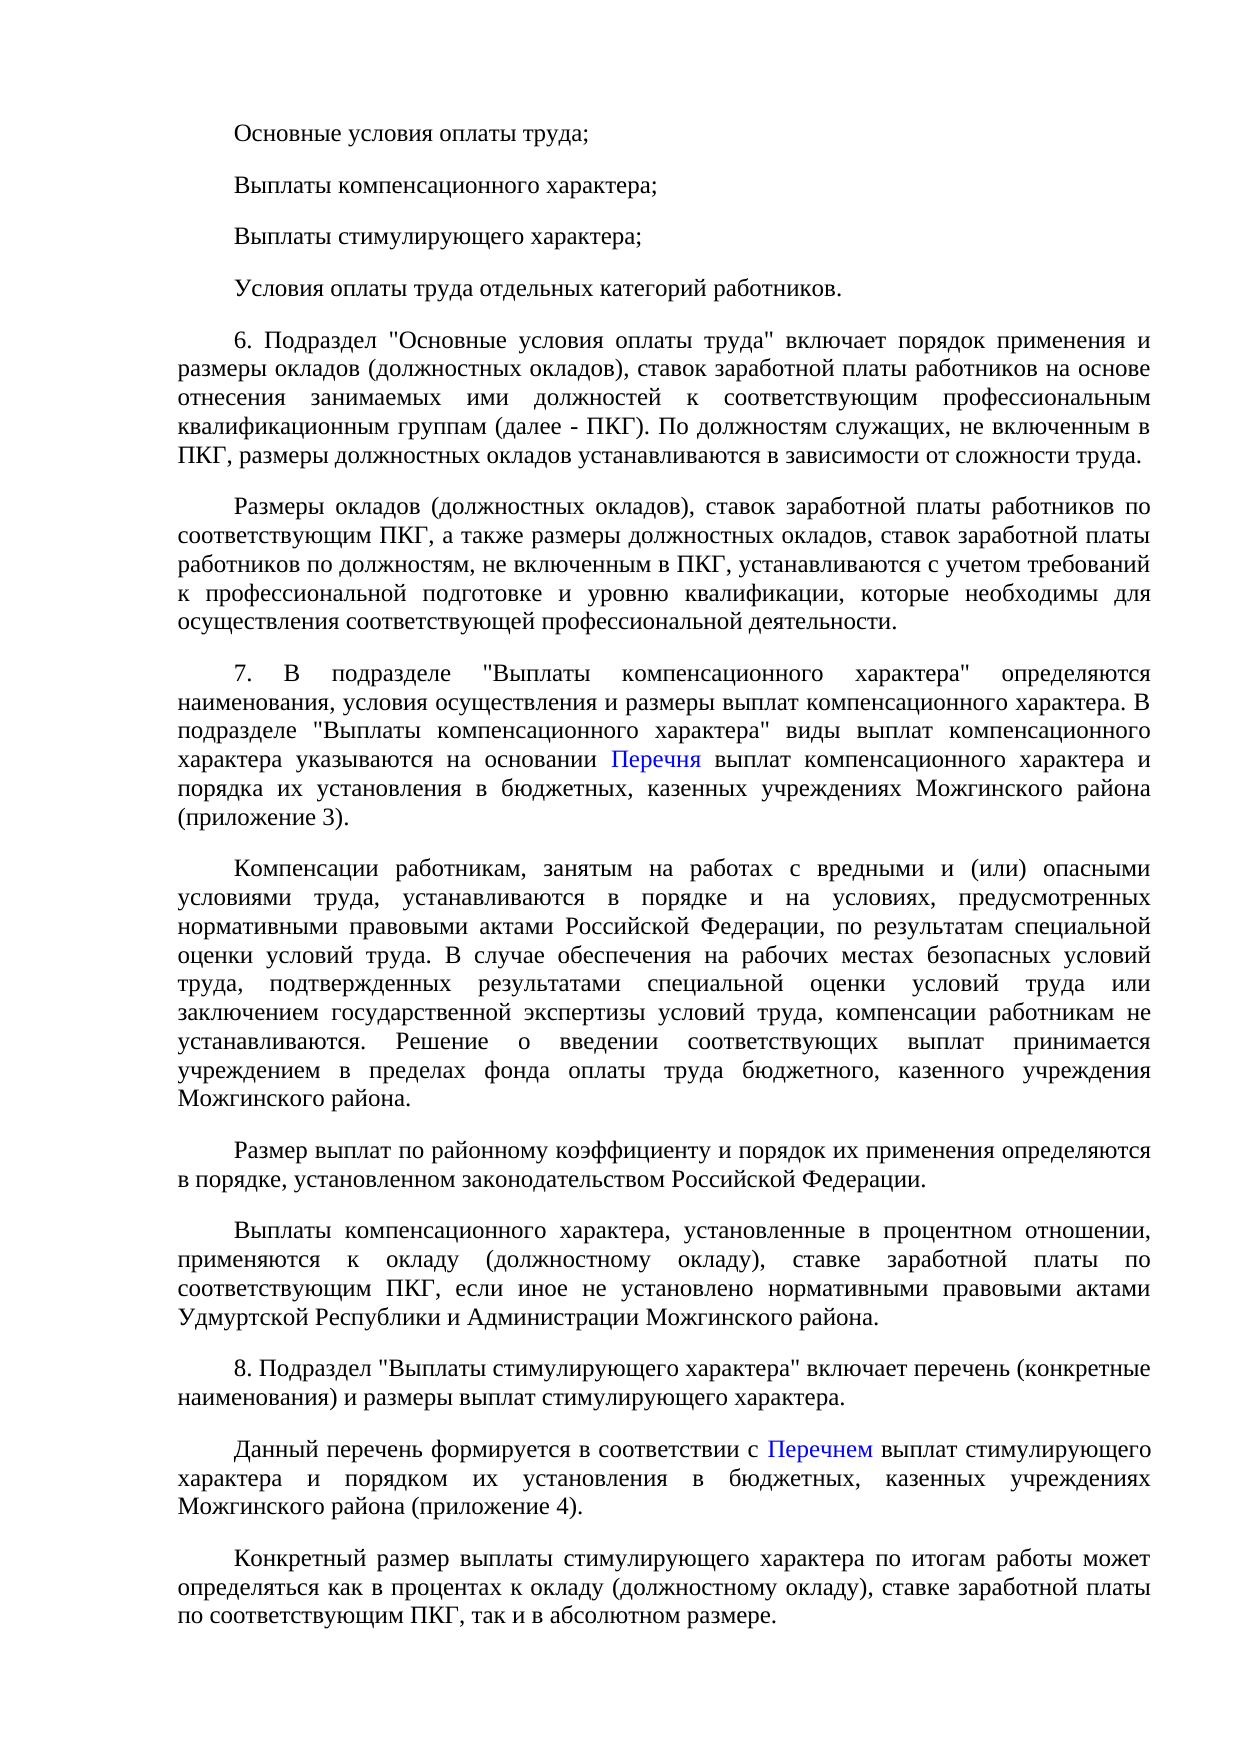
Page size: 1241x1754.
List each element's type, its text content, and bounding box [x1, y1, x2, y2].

text Размеры окладов (должностных окладов), ставок заработной платы работников по соответствующим ПКГ, а также размеры должностных окладов, ставок заработной платы работников по должностям, не включенным в ПКГ, устанавливаются с учетом требований к профессиональной подготовке и уровню квалификации, которые необходимы для осуществления соответствующей профессиональной деятельности. [177, 491, 1152, 635]
text Выплаты стимулирующего характера; [177, 221, 1152, 250]
text Выплаты компенсационного характера, установленные в процентном отношении, применяются к окладу (должностному окладу), ставке заработной платы по соответствующим ПКГ, если иное не установлено нормативными правовыми актами Удмуртской Республики и Администрации Можгинского района. [177, 1216, 1152, 1331]
text Условия оплаты труда отдельных категорий работников. [177, 273, 1152, 302]
text Данный перечень формируется в соответствии с Перечнем выплат стимулирующего характера и порядком их установления в бюджетных, казенных учреждениях Можгинского района (приложение 4). [177, 1434, 1152, 1520]
text 6. Подраздел "Основные условия оплаты труда" включает порядок применения и размеры окладов (должностных окладов), ставок заработной платы работников на основе отнесения занимаемых ими должностей к соответствующим профессиональным квалификационным группам (далее - ПКГ). По должностям служащих, не включенным в ПКГ, размеры должностных окладов устанавливаются в зависимости от сложности труда. [177, 325, 1152, 468]
text Компенсации работникам, занятым на работах с вредными и (или) опасными условиями труда, устанавливаются в порядке и на условиях, предусмотренных нормативными правовыми актами Российской Федерации, по результатам специальной оценки условий труда. В случае обеспечения на рабочих местах безопасных условий труда, подтвержденных результатами специальной оценки условий труда или заключением государственной экспертизы условий труда, компенсации работникам не устанавливаются. Решение о введении соответствующих выплат принимается учреждением в пределах фонда оплаты труда бюджетного, казенного учреждения Можгинского района. [177, 853, 1152, 1112]
text Выплаты компенсационного характера; [177, 170, 1152, 198]
text Размер выплат по районному коэффициенту и порядок их применения определяются в порядке, установленном законодательством Российской Федерации. [177, 1135, 1152, 1193]
text Конкретный размер выплаты стимулирующего характера по итогам работы может определяться как в процентах к окладу (должностному окладу), ставке заработной платы по соответствующим ПКГ, так и в абсолютном размере. [177, 1543, 1152, 1629]
text 8. Подраздел "Выплаты стимулирующего характера" включает перечень (конкретные наименования) и размеры выплат стимулирующего характера. [177, 1353, 1152, 1411]
text 7. В подразделе "Выплаты компенсационного характера" определяются наименования, условия осуществления и размеры выплат компенсационного характера. В подразделе "Выплаты компенсационного характера" виды выплат компенсационного характера указываются на основании Перечня выплат компенсационного характера и порядка их установления в бюджетных, казенных учреждениях Можгинского района (приложение 3). [177, 658, 1152, 831]
text Основные условия оплаты труда; [177, 118, 1152, 147]
